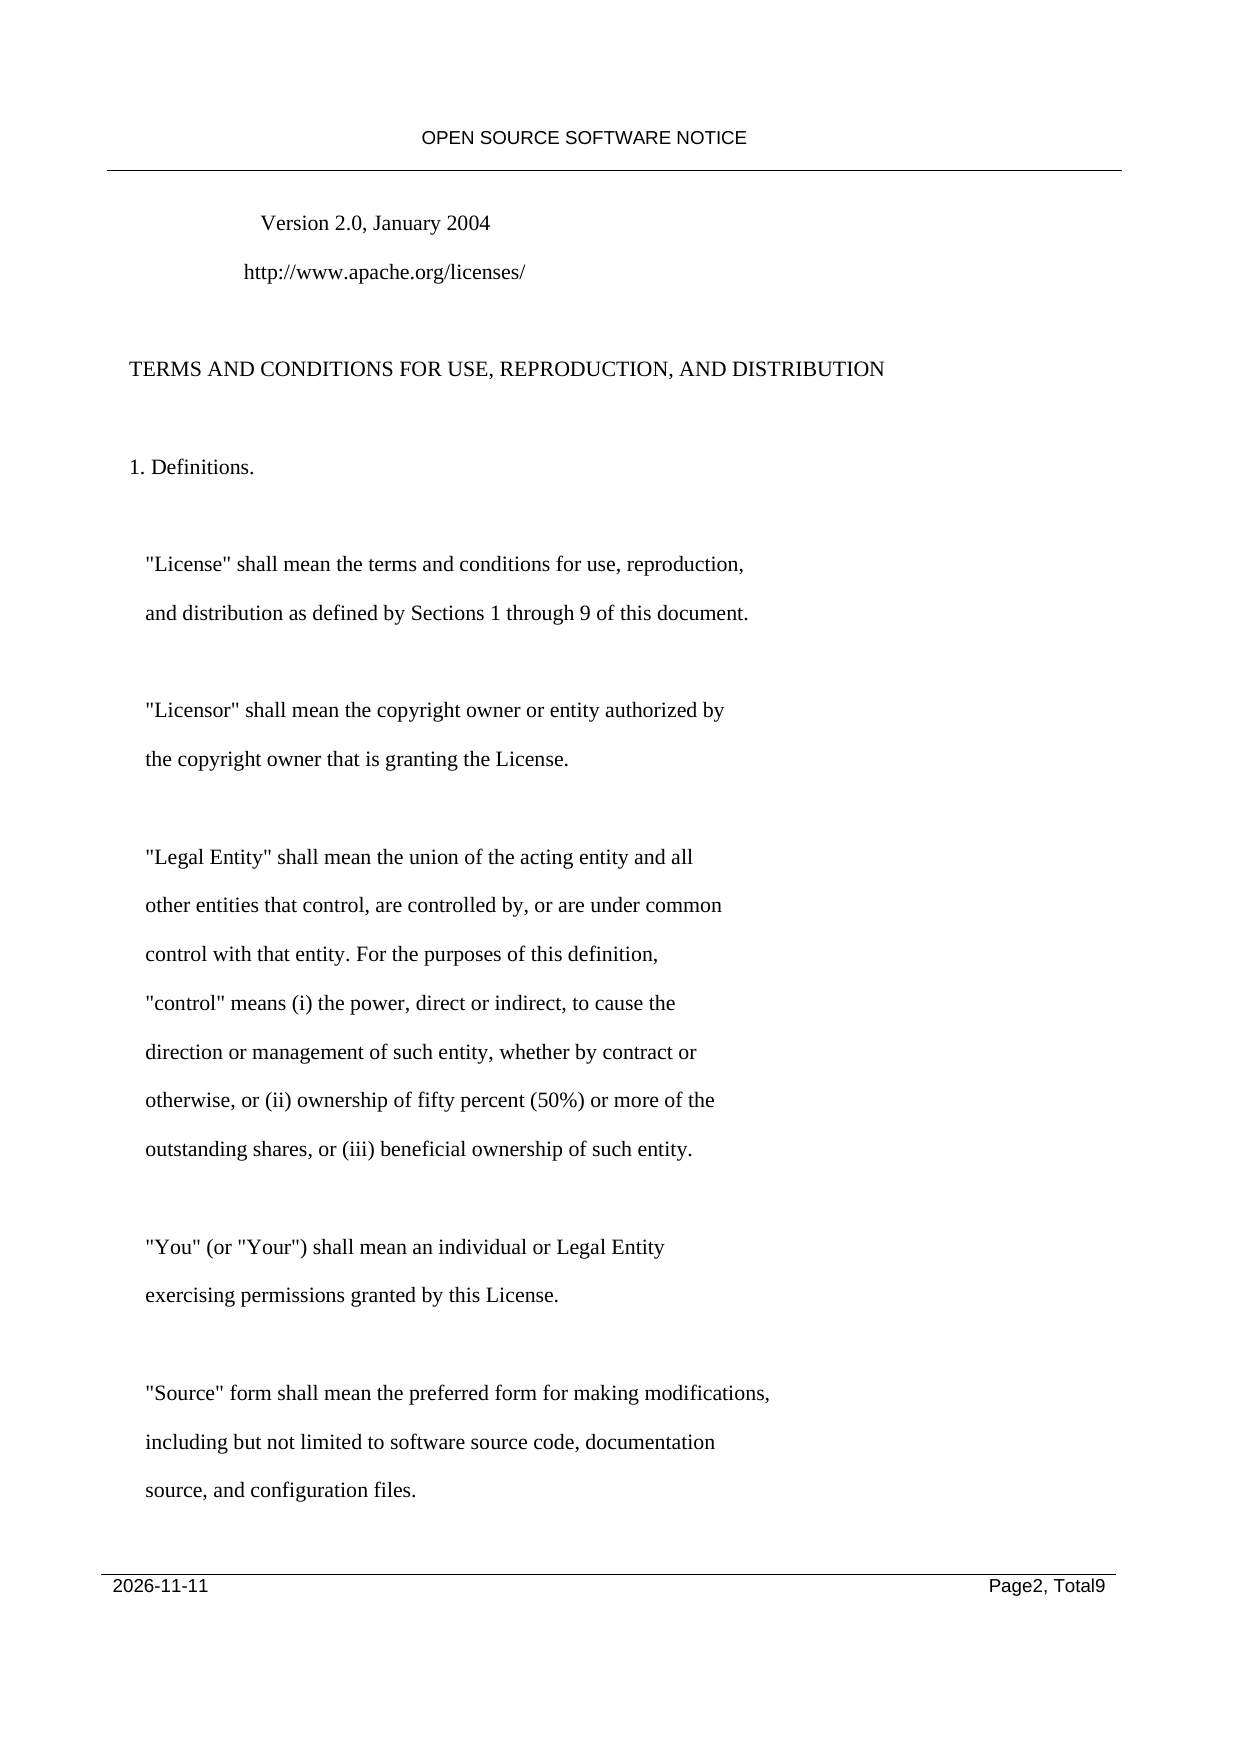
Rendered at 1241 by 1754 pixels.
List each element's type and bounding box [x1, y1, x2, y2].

text [112, 206, 1128, 1506]
